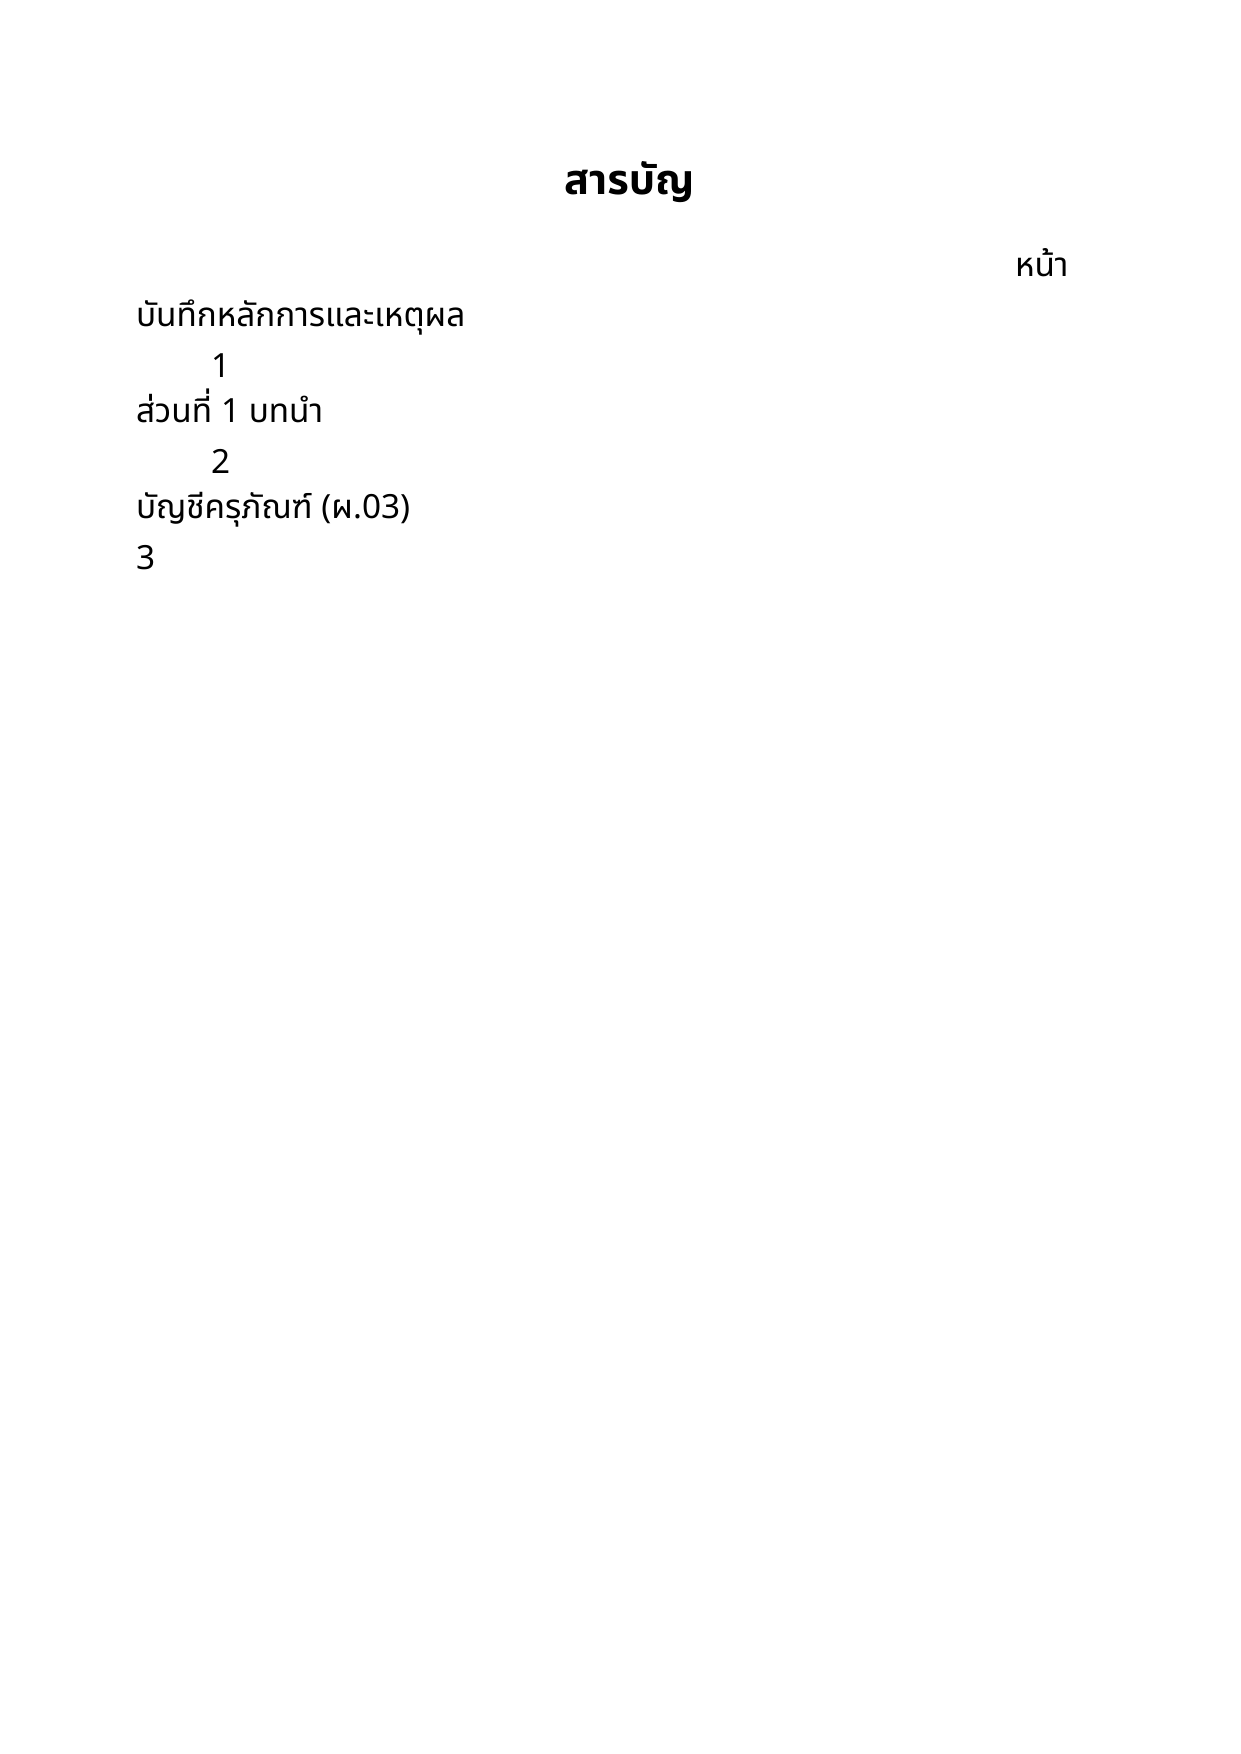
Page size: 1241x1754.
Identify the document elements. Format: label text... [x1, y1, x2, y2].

text บัญชีครุภัณฑ์ (ผ.03) 3 [136, 483, 1122, 579]
text บันทึกหลักการและเหตุผล 1 [136, 291, 1122, 387]
text ส่วนที่ 1 บทนำ 2 [136, 387, 1122, 483]
text สารบัญ [136, 150, 1122, 213]
text หน้า [136, 241, 1122, 291]
